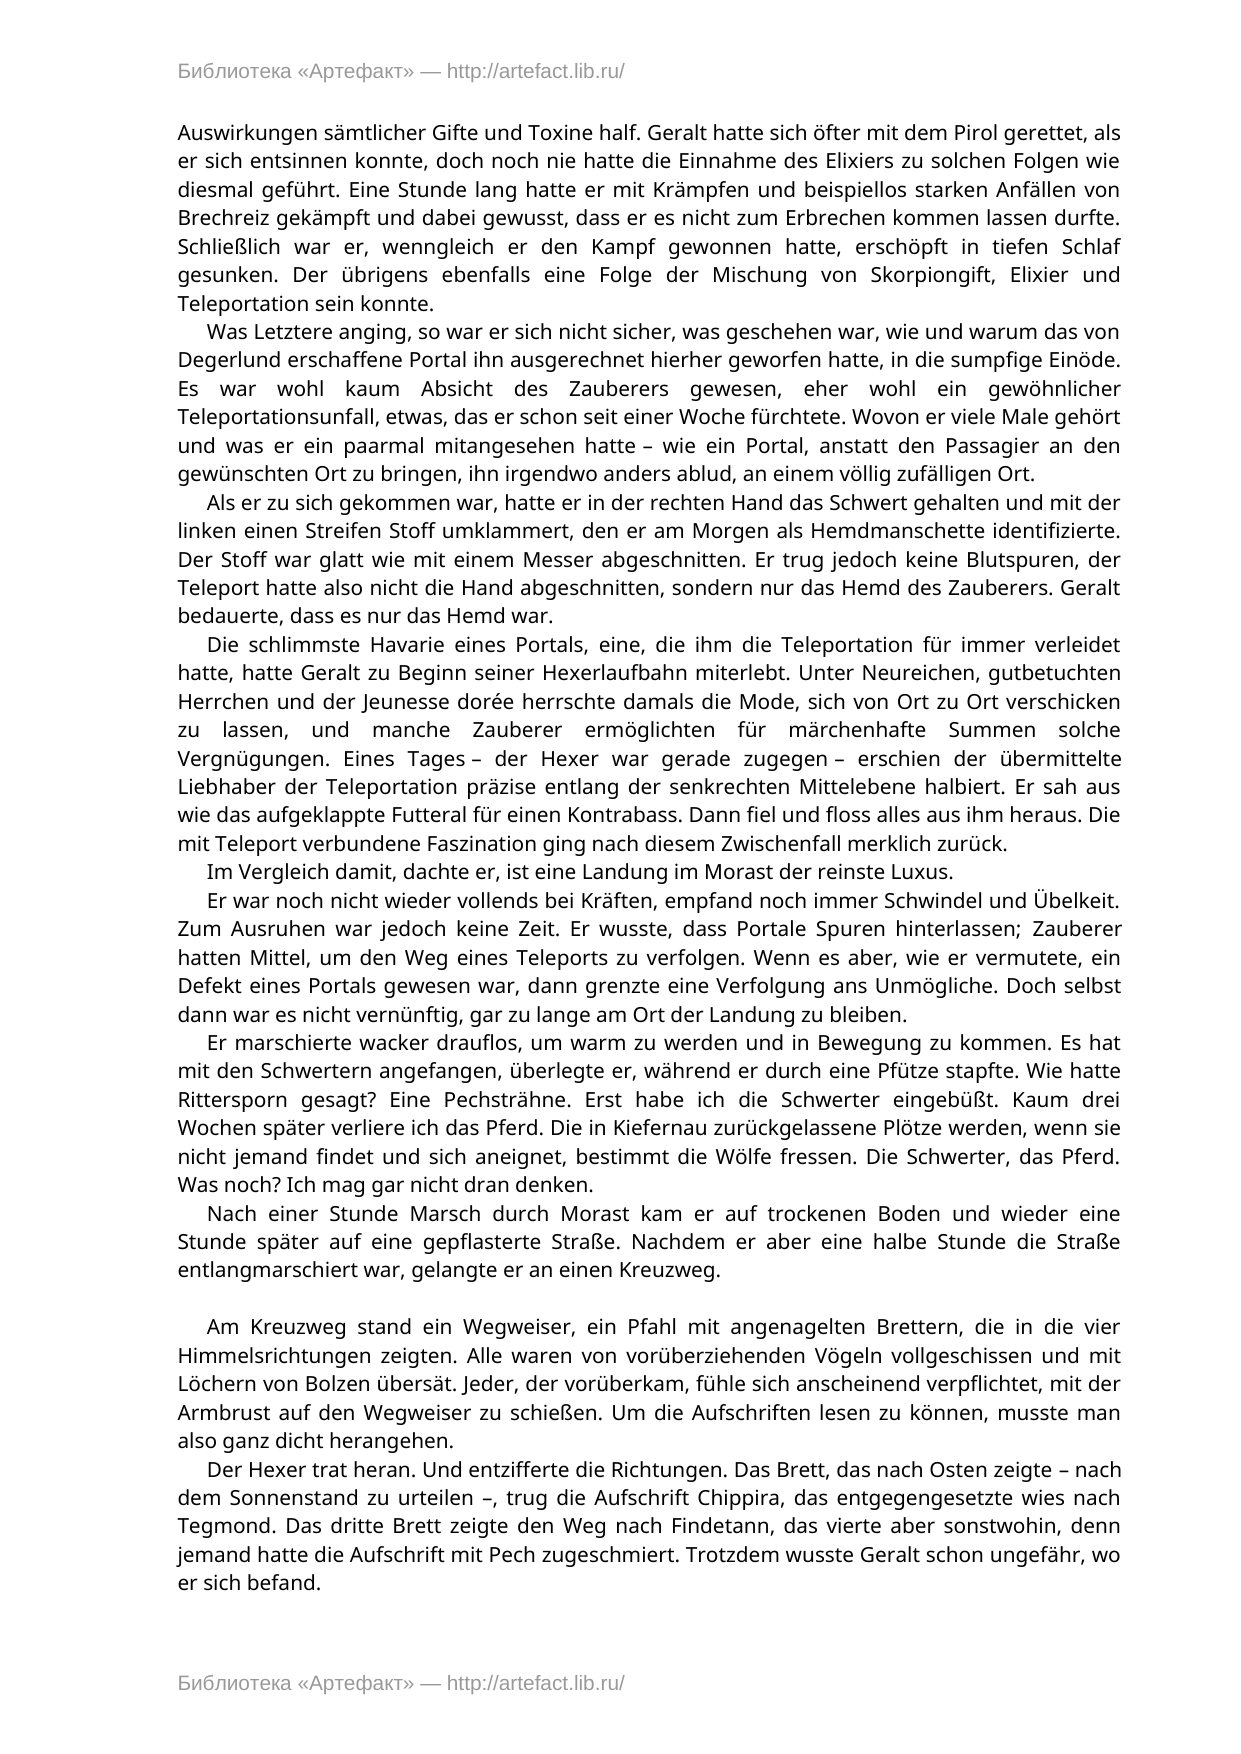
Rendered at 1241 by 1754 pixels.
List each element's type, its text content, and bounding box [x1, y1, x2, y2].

text Der Hexer trat heran. Und entzifferte die Richtungen. Das Brett, das nach Osten zeigte – nach dem Sonnenstand zu urteilen –, trug die Aufschrift Chippira, das entgegengesetzte wies nach Tegmond. Das dritte Brett zeigte den Weg nach Findetann, das vierte aber sonstwohin, denn jemand hatte die Aufschrift mit Pech zugeschmiert. Trotzdem wusste Geralt schon ungefähr, wo er sich befand. [177, 1455, 1122, 1597]
text Die schlimmste Havarie eines Portals, eine, die ihm die Teleportation für immer verleidet hatte, hatte Geralt zu Beginn seiner Hexerlaufbahn miterlebt. Unter Neureichen, gutbetuchten Herrchen und der Jeunesse dorée herrschte damals die Mode, sich von Ort zu Ort verschicken zu lassen, und manche Zauberer ermöglichten für märchenhafte Summen solche Vergnügungen. Eines Tages – der Hexer war gerade zugegen – erschien der übermittelte Liebhaber der Teleportation präzise entlang der senkrechten Mittelebene halbiert. Er sah aus wie das aufgeklappte Futteral für einen Kontrabass. Dann fiel und floss alles aus ihm heraus. Die mit Teleport verbundene Faszination ging nach diesem Zwischenfall merklich zurück. [177, 630, 1122, 857]
text Als er zu sich gekommen war, hatte er in der rechten Hand das Schwert gehalten und mit der linken einen Streifen Stoff umklammert, den er am Morgen als Hemdmanschette identifizierte. Der Stoff war glatt wie mit einem Messer abgeschnitten. Er trug jedoch keine Blutspuren, der Teleport hatte also nicht die Hand abgeschnitten, sondern nur das Hemd des Zauberers. Geralt bedauerte, dass es nur das Hemd war. [177, 488, 1122, 630]
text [177, 118, 1122, 317]
text Er marschierte wacker drauflos, um warm zu werden und in Bewegung zu kommen. Es hat mit den Schwertern angefangen, überlegte er, während er durch eine Pfütze stapfte. Wie hatte Rittersporn gesagt? Eine Pechsträhne. Erst habe ich die Schwerter eingebüßt. Kaum drei Wochen später verliere ich das Pferd. Die in Kiefernau zurückgelassene Plötze werden, wenn sie nicht jemand findet und sich aneignet, bestimmt die Wölfe fressen. Die Schwerter, das Pferd. Was noch? Ich mag gar nicht dran denken. [177, 1028, 1122, 1199]
text Er war noch nicht wieder vollends bei Kräften, empfand noch immer Schwindel und Übelkeit. Zum Ausruhen war jedoch keine Zeit. Er wusste, dass Portale Spuren hinterlassen; Zauberer hatten Mittel, um den Weg eines Teleports zu verfolgen. Wenn es aber, wie er vermutete, ein Defekt eines Portals gewesen war, dann grenzte eine Verfolgung ans Unmögliche. Doch selbst dann war es nicht vernünftig, gar zu lange am Ort der Landung zu bleiben. [177, 886, 1122, 1028]
text Nach einer Stunde Marsch durch Morast kam er auf trockenen Boden und wieder eine Stunde später auf eine gepflasterte Straße. Nachdem er aber eine halbe Stunde die Straße entlangmarschiert war, gelangte er an einen Kreuzweg. [177, 1199, 1122, 1284]
text Im Vergleich damit, dachte er, ist eine Landung im Morast der reinste Luxus. [177, 857, 1122, 886]
text Was Letztere anging, so war er sich nicht sicher, was geschehen war, wie und warum das von Degerlund erschaffene Portal ihn ausgerechnet hierher geworfen hatte, in die sumpfige Einöde. Es war wohl kaum Absicht des Zauberers gewesen, eher wohl ein gewöhnlicher Teleportationsunfall, etwas, das er schon seit einer Woche fürchtete. Wovon er viele Male gehört und was er ein paarmal mitangesehen hatte – wie ein Portal, anstatt den Passagier an den gewünschten Ort zu bringen, ihn irgendwo anders ablud, an einem völlig zufälligen Ort. [177, 317, 1122, 488]
text Am Kreuzweg stand ein Wegweiser, ein Pfahl mit angenagelten Brettern, die in die vier Himmelsrichtungen zeigten. Alle waren von vorüberziehenden Vögeln vollgeschissen und mit Löchern von Bolzen übersät. Jeder, der vorüberkam, fühle sich anscheinend verpflichtet, mit der Armbrust auf den Wegweiser zu schießen. Um die Aufschriften lesen zu können, musste man also ganz dicht herangehen. [177, 1312, 1122, 1455]
